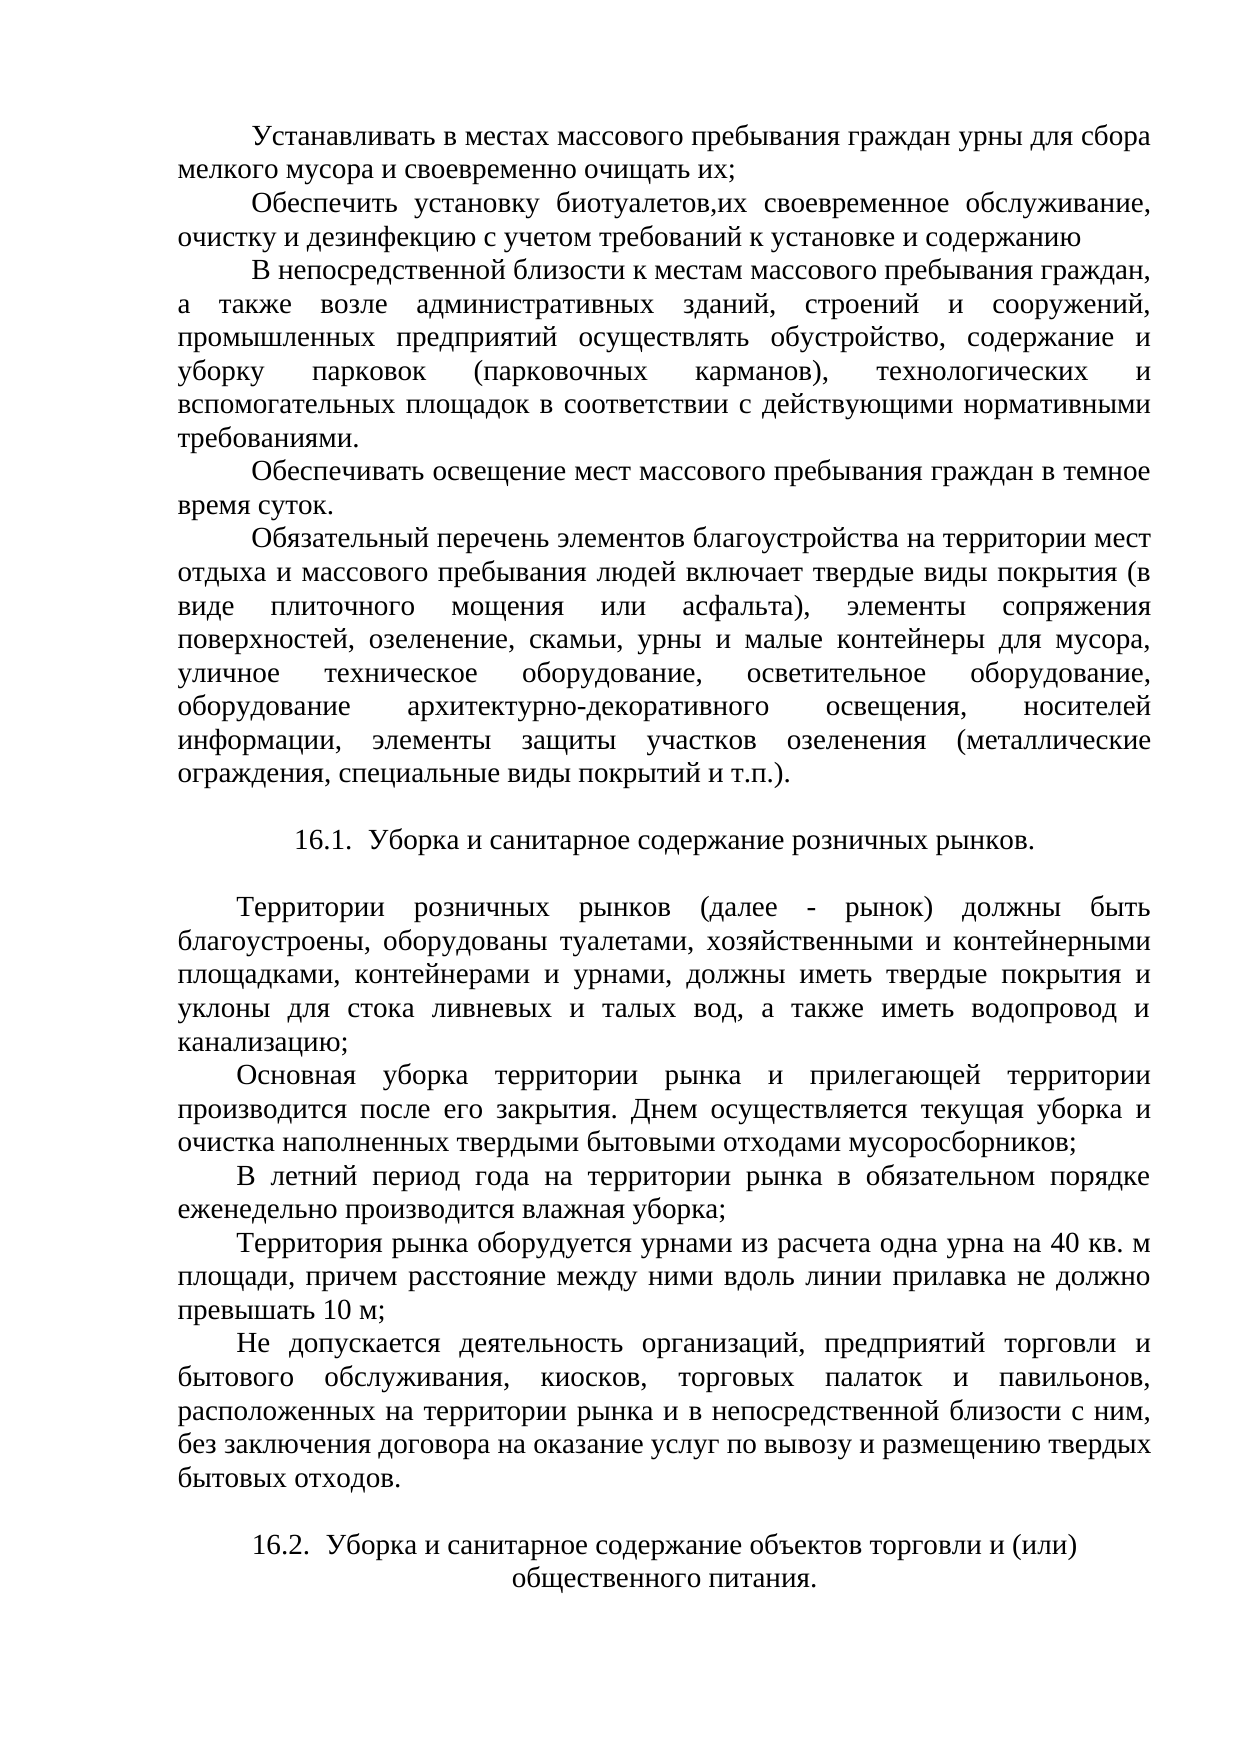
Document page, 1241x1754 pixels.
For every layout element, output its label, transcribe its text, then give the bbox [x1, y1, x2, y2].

text Обеспечить установку биотуалетов,их своевременное обслуживание, очистку и дезинфекцию с учетом требований к установке и содержанию [177, 185, 1152, 252]
text В непосредственной близости к местам массового пребывания граждан, а также возле административных зданий, строений и сооружений, промышленных предприятий осуществлять обустройство, содержание и уборку парковок (парковочных карманов), технологических и вспомогательных площадок в соответствии с действующими нормативными требованиями. [177, 252, 1152, 453]
text Обеспечивать освещение мест массового пребывания граждан в темное время суток. [177, 453, 1152, 521]
text В летний период года на территории рынка в обязательном порядке еженедельно производится влажная уборка; [177, 1158, 1152, 1225]
text Не допускается деятельность организаций, предприятий торговли и бытового обслуживания, киосков, торговых палаток и павильонов, расположенных на территории рынка и в непосредственной близости с ним, без заключения договора на оказание услуг по вывозу и размещению твердых бытовых отходов. [177, 1326, 1152, 1493]
text Территории розничных рынков (далее - рынок) должны быть благоустроены, оборудованы туалетами, хозяйственными и контейнерными площадками, контейнерами и урнами, должны иметь твердые покрытия и уклоны для стока ливневых и талых вод, а также иметь водопровод и канализацию; [177, 889, 1152, 1057]
text Устанавливать в местах массового пребывания граждан урны для сбора мелкого мусора и своевременно очищать их; [177, 118, 1152, 185]
text Основная уборка территории рынка и прилегающей территории производится после его закрытия. Днем осуществляется текущая уборка и очистка наполненных твердыми бытовыми отходами мусоросборников; [177, 1057, 1152, 1158]
text 16.2. Уборка и санитарное содержание объектов торговли и (или) общественного питания. [177, 1527, 1152, 1594]
text Обязательный перечень элементов благоустройства на территории мест отдыха и массового пребывания людей включает твердые виды покрытия (в виде плиточного мощения или асфальта), элементы сопряжения поверхностей, озеленение, скамьи, урны и малые контейнеры для мусора, уличное техническое оборудование, осветительное оборудование, оборудование архитектурно-декоративного освещения, носителей информации, элементы защиты участков озеленения (металлические ограждения, специальные виды покрытий и т.п.). [177, 521, 1152, 789]
text 16.1. Уборка и санитарное содержание розничных рынков. [177, 822, 1152, 856]
text Территория рынка оборудуется урнами из расчета одна урна на 40 кв. м площади, причем расстояние между ними вдоль линии прилавка не должно превышать 10 м; [177, 1225, 1152, 1326]
